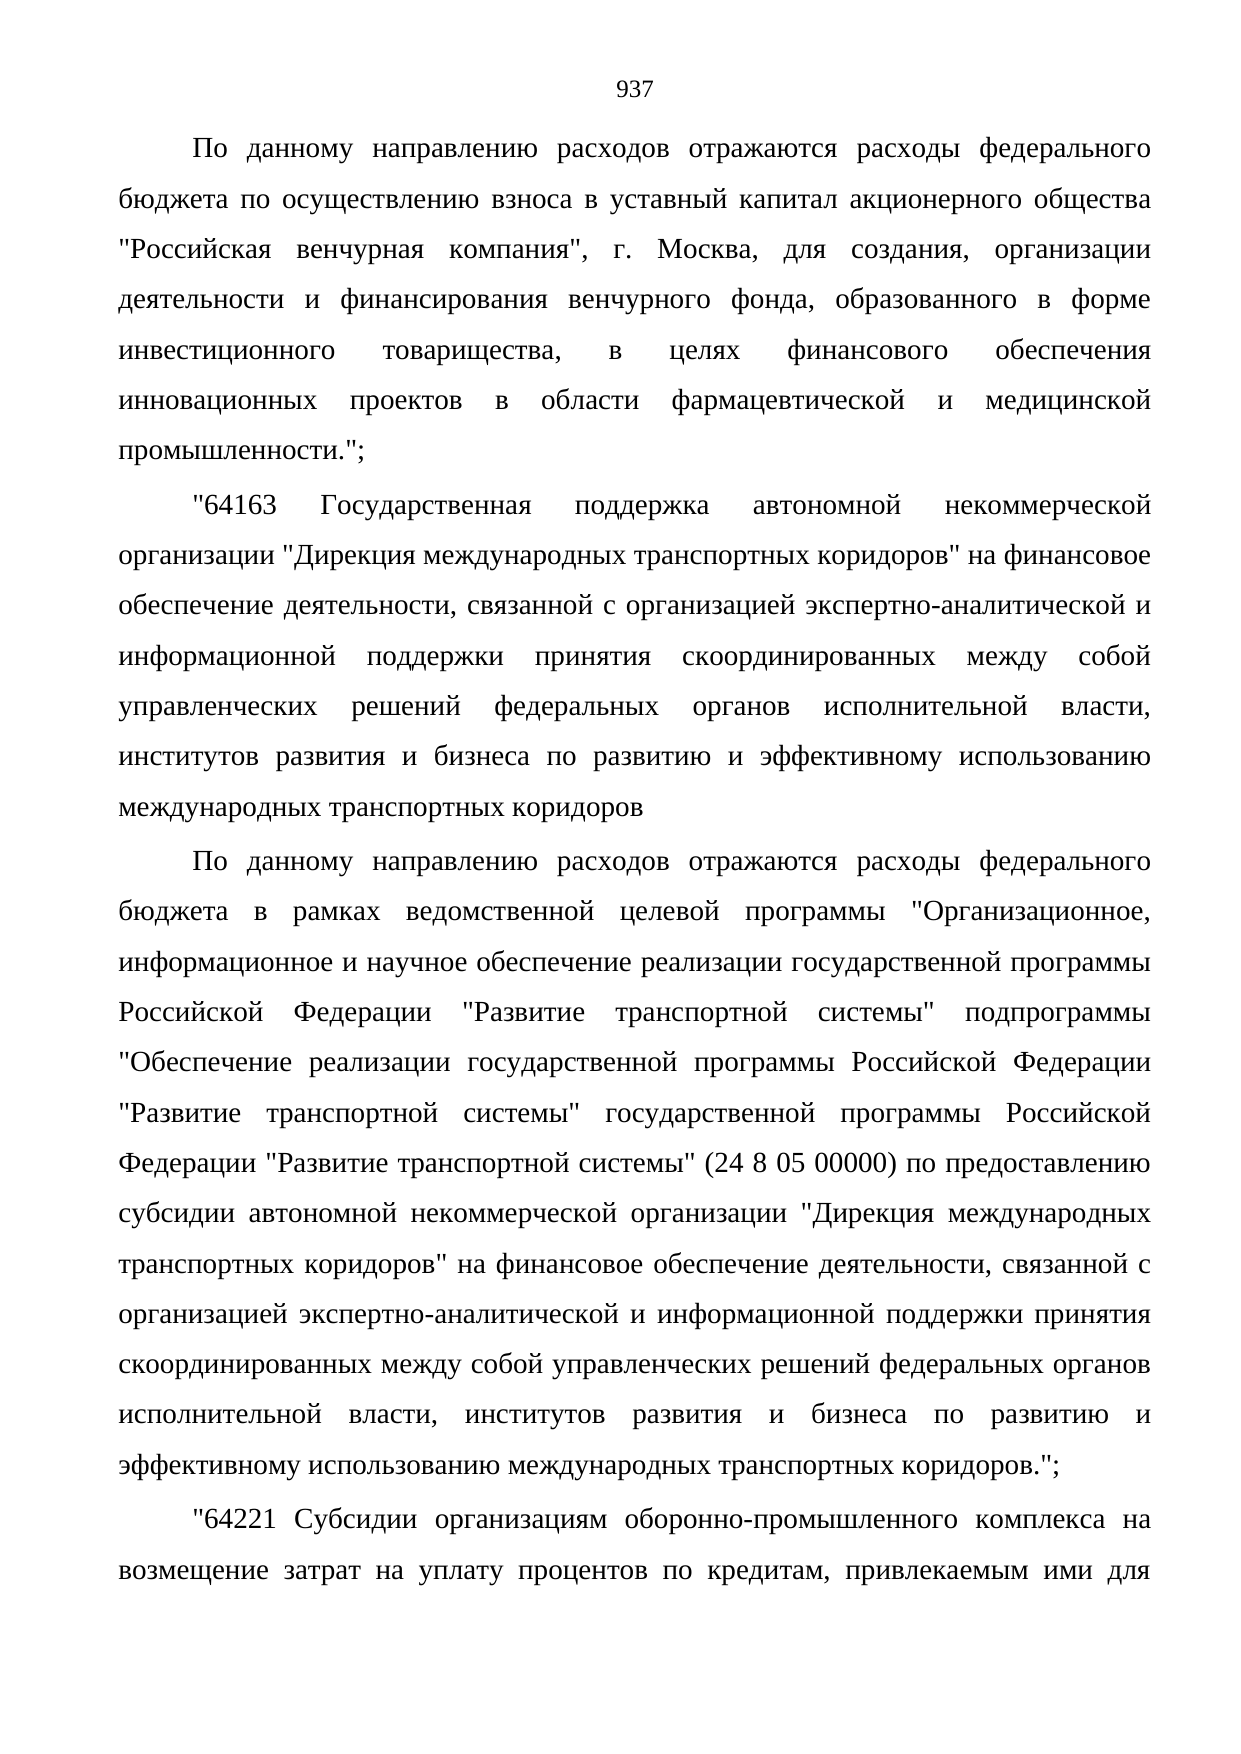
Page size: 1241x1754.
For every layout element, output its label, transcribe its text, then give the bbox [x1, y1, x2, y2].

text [118, 1501, 1152, 1585]
text "64163 Государственная поддержка автономной некоммерческой организации "Дирекция международных транспортных коридоров" на финансовое обеспечение деятельности, связанной с организацией экспертно-аналитической и информационной поддержки принятия скоординированных между собой управленческих решений федеральных органов исполнительной власти, институтов развития и бизнеса по развитию и эффективному использованию международных транспортных коридоров [118, 487, 1152, 822]
text По данному направлению расходов отражаются расходы федерального бюджета в рамках ведомственной целевой программы "Организационное, информационное и научное обеспечение реализации государственной программы Российской Федерации "Развитие транспортной системы" подпрограммы "Обеспечение реализации государственной программы Российской Федерации "Развитие транспортной системы" государственной программы Российской Федерации "Развитие транспортной системы" (24 8 05 00000) по предоставлению субсидии автономной некоммерческой организации "Дирекция международных транспортных коридоров" на финансовое обеспечение деятельности, связанной с организацией экспертно-аналитической и информационной поддержки принятия скоординированных между собой управленческих решений федеральных органов исполнительной власти, институтов развития и бизнеса по развитию и эффективному использованию международных транспортных коридоров."; [118, 843, 1152, 1481]
text По данному направлению расходов отражаются расходы федерального бюджета по осуществлению взноса в уставный капитал акционерного общества "Российская венчурная компания", г. Москва, для создания, организации деятельности и финансирования венчурного фонда, образованного в форме инвестиционного товарищества, в целях финансового обеспечения инновационных проектов в области фармацевтической и медицинской промышленности."; [118, 131, 1152, 466]
